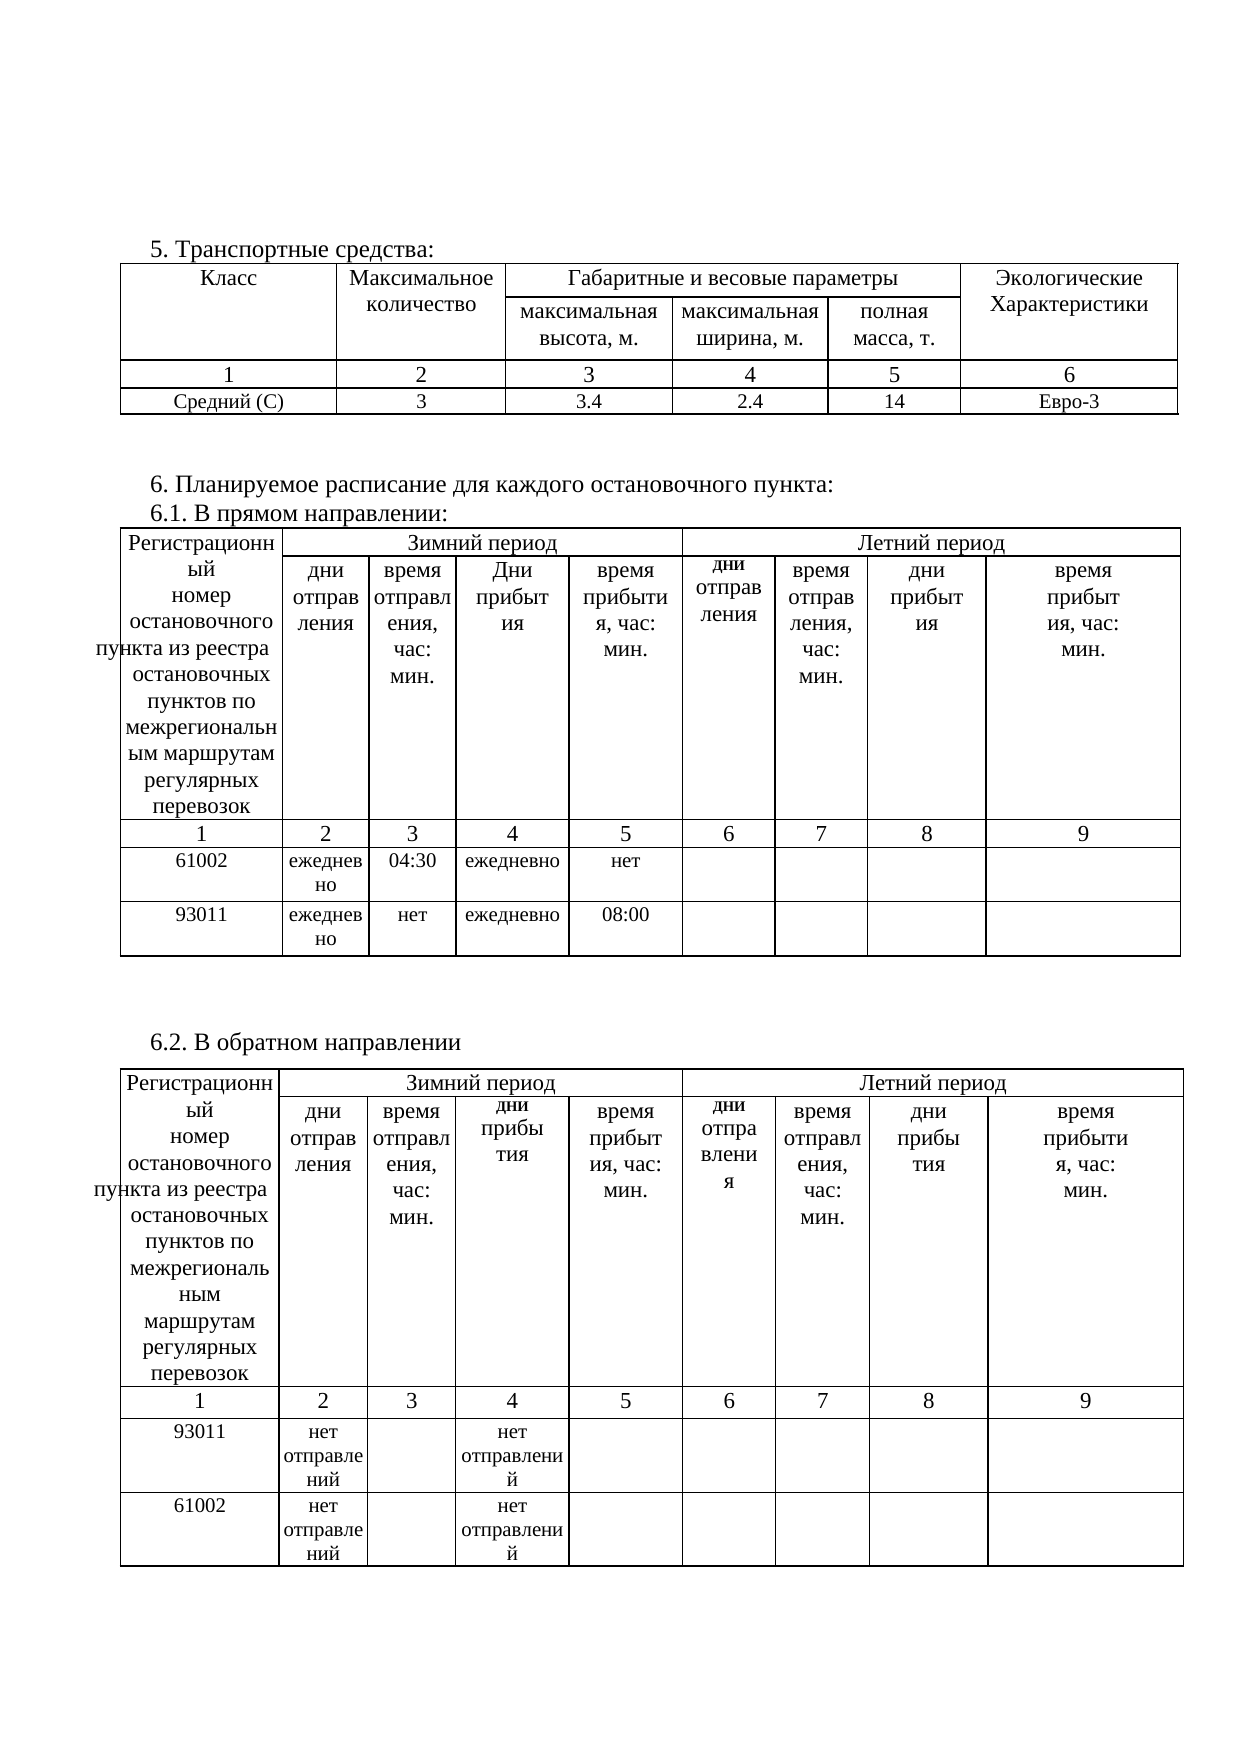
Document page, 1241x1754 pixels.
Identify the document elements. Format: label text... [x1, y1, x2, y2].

table_cell 3 [370, 820, 455, 846]
table_cell [989, 1493, 1183, 1565]
table_cell 8 [868, 820, 985, 846]
table_cell время отправл ения, час: мин. [776, 1097, 869, 1386]
table_cell 6 [683, 1387, 775, 1418]
table_cell 9 [989, 1387, 1183, 1418]
table_cell дни прибы тия [870, 1097, 987, 1386]
table_cell 3 [368, 1387, 455, 1418]
table_cell полная масса, т. [829, 298, 960, 359]
table_cell 5 [829, 361, 960, 387]
table_cell время прибыт ия, час: мин. [987, 557, 1180, 818]
table_header Зимний период [283, 529, 682, 555]
table_cell 4 [456, 1387, 568, 1418]
table_cell 5 [570, 820, 682, 846]
table_header Регистрационный номер остановочного пункта из реестра остановочных пунктов по межрегиональным маршрутам регулярных перевозок [121, 1070, 278, 1386]
table_cell 14 [829, 389, 960, 413]
table_cell [368, 1493, 455, 1565]
table_cell нет отправлений [280, 1419, 367, 1491]
table_cell [776, 848, 867, 901]
table_cell нет [570, 848, 682, 901]
table_cell ежедневно [283, 902, 368, 955]
table_cell дни отправ ления [280, 1097, 367, 1386]
table_header Габаритные и весовые параметры [506, 264, 960, 296]
table_header Максимальное количество [337, 264, 505, 359]
table_cell 93011 [121, 902, 282, 955]
table_cell нет отправлений [456, 1419, 568, 1491]
table_cell дни отправ ления [283, 557, 368, 818]
table_cell [570, 1493, 682, 1565]
table_cell ДНИ отправ ления [683, 557, 774, 818]
table_cell 9 [987, 820, 1180, 846]
table_header Зимний период [280, 1070, 682, 1096]
table_cell [987, 902, 1180, 955]
table_cell [868, 848, 985, 901]
table_cell 4 [457, 820, 568, 846]
table_header Класс [121, 264, 336, 359]
table_cell [683, 902, 774, 955]
table_cell время прибыти я, час: мин. [570, 557, 682, 818]
table_cell [776, 902, 867, 955]
table_cell время прибыт ия, час: мин. [570, 1097, 682, 1386]
table_cell [870, 1493, 987, 1565]
table_cell 2 [280, 1387, 367, 1418]
table_cell [683, 1419, 775, 1491]
table_cell [987, 848, 1180, 901]
table_cell время отправ ления, час: мин. [776, 557, 867, 818]
table_cell 2 [283, 820, 368, 846]
table_cell 7 [776, 820, 867, 846]
table_cell [368, 1419, 455, 1491]
table_cell [683, 1493, 775, 1565]
table_cell 8 [870, 1387, 987, 1418]
table_cell время прибыти я, час: мин. [989, 1097, 1183, 1386]
table_cell 4 [673, 361, 827, 387]
table_cell нет [370, 902, 455, 955]
table_cell 5 [570, 1387, 682, 1418]
table_cell дни прибыт ия [868, 557, 985, 818]
text 5. Транспортные средства: [150, 234, 1090, 263]
table_cell 61002 [121, 848, 282, 901]
table_cell нет отправлений [280, 1493, 367, 1565]
table_cell время отправл ения, час: мин. [370, 557, 455, 818]
table_cell 1 [121, 1387, 278, 1418]
table_cell ежедневно [457, 902, 568, 955]
table_cell 3 [337, 389, 505, 413]
table_cell максимальная высота, м. [506, 298, 672, 359]
text 6. Планируемое расписание для каждого остановочного пункта: [150, 469, 1090, 498]
table_cell [776, 1419, 869, 1491]
table_cell 2.4 [673, 389, 827, 413]
table_cell [683, 848, 774, 901]
table_cell Евро-3 [961, 389, 1177, 413]
table_cell Дни прибыт ия [457, 557, 568, 818]
table_header Летний период [683, 1070, 1183, 1096]
table_cell максимальная ширина, м. [673, 298, 827, 359]
text 6.2. В обратном направлении [150, 1027, 1090, 1055]
table_cell [989, 1419, 1183, 1491]
table_cell 3 [506, 361, 672, 387]
table_cell 04:30 [370, 848, 455, 901]
table_cell [776, 1493, 869, 1565]
table_cell время отправл ения, час: мин. [368, 1097, 455, 1386]
table_cell нет отправлений [456, 1493, 568, 1565]
table_header Летний период [683, 529, 1180, 555]
table_cell 1 [121, 361, 336, 387]
table_cell [868, 902, 985, 955]
table_cell 6 [683, 820, 774, 846]
table_cell ДНИ отпра влени я [683, 1097, 775, 1386]
table_cell 08:00 [570, 902, 682, 955]
table_cell 2 [337, 361, 505, 387]
table_header Экологические Характеристики [961, 264, 1177, 359]
table_cell Средний (С) [121, 389, 336, 413]
table_cell 3.4 [506, 389, 672, 413]
table_cell 61002 [121, 1493, 278, 1565]
text 6.1. В прямом направлении: [150, 498, 1090, 527]
table_cell 6 [961, 361, 1177, 387]
table_cell ежедневно [283, 848, 368, 901]
table_cell 1 [121, 820, 282, 846]
table_header Регистрационный номер остановочного пункта из реестра остановочных пунктов по межрегиональным маршрутам регулярных перевозок [121, 529, 282, 818]
table_cell ежедневно [457, 848, 568, 901]
table_cell [570, 1419, 682, 1491]
table_cell 93011 [121, 1419, 278, 1491]
table_cell 7 [776, 1387, 869, 1418]
table_cell ДНИ прибы тия [456, 1097, 568, 1386]
table_cell [870, 1419, 987, 1491]
